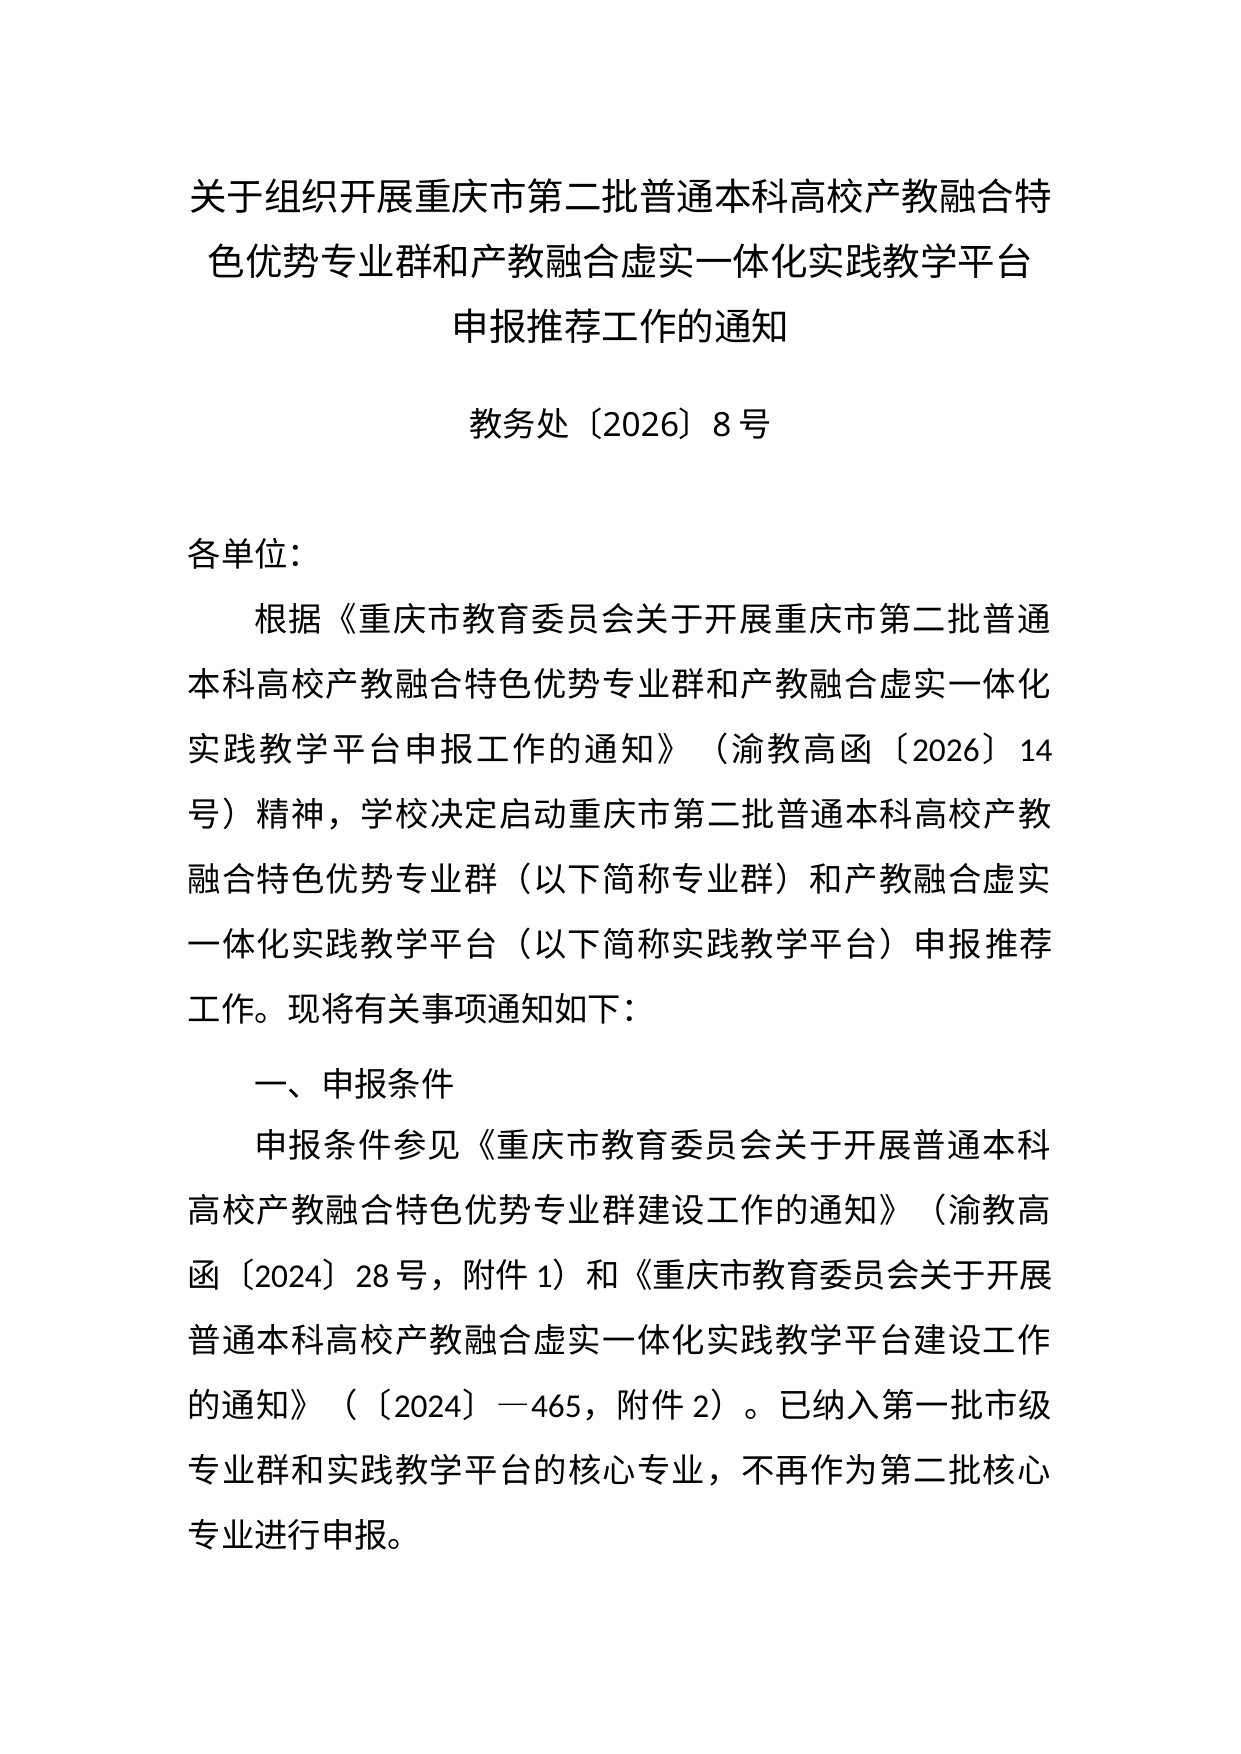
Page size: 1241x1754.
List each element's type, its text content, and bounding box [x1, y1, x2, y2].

text 各单位： [187, 519, 1053, 584]
text 申报推荐工作的通知 [187, 292, 1053, 357]
text 申报条件参见《重庆市教育委员会关于开展普通本科高校产教融合特色优势专业群建设工作的通知》（渝教高函〔2024〕28号，附件1）和《重庆市教育委员会关于开展普通本科高校产教融合虚实一体化实践教学平台建设工作的通知》（〔2024〕—465，附件2）。已纳入第一批市级专业群和实践教学平台的核心专业，不再作为第二批核心专业进行申报。 [187, 1110, 1053, 1565]
text 一、申报条件 [187, 1039, 1053, 1110]
text 关于组织开展重庆市第二批普通本科高校产教融合特色优势专业群和产教融合虚实一体化实践教学平台 [187, 162, 1053, 292]
text 教务处〔2026〕8号 [187, 389, 1053, 454]
text 根据《重庆市教育委员会关于开展重庆市第二批普通本科高校产教融合特色优势专业群和产教融合虚实一体化实践教学平台申报工作的通知》（渝教高函〔2026〕14号）精神，学校决定启动重庆市第二批普通本科高校产教融合特色优势专业群（以下简称专业群）和产教融合虚实一体化实践教学平台（以下简称实践教学平台）申报推荐工作。现将有关事项通知如下： [187, 584, 1053, 1039]
